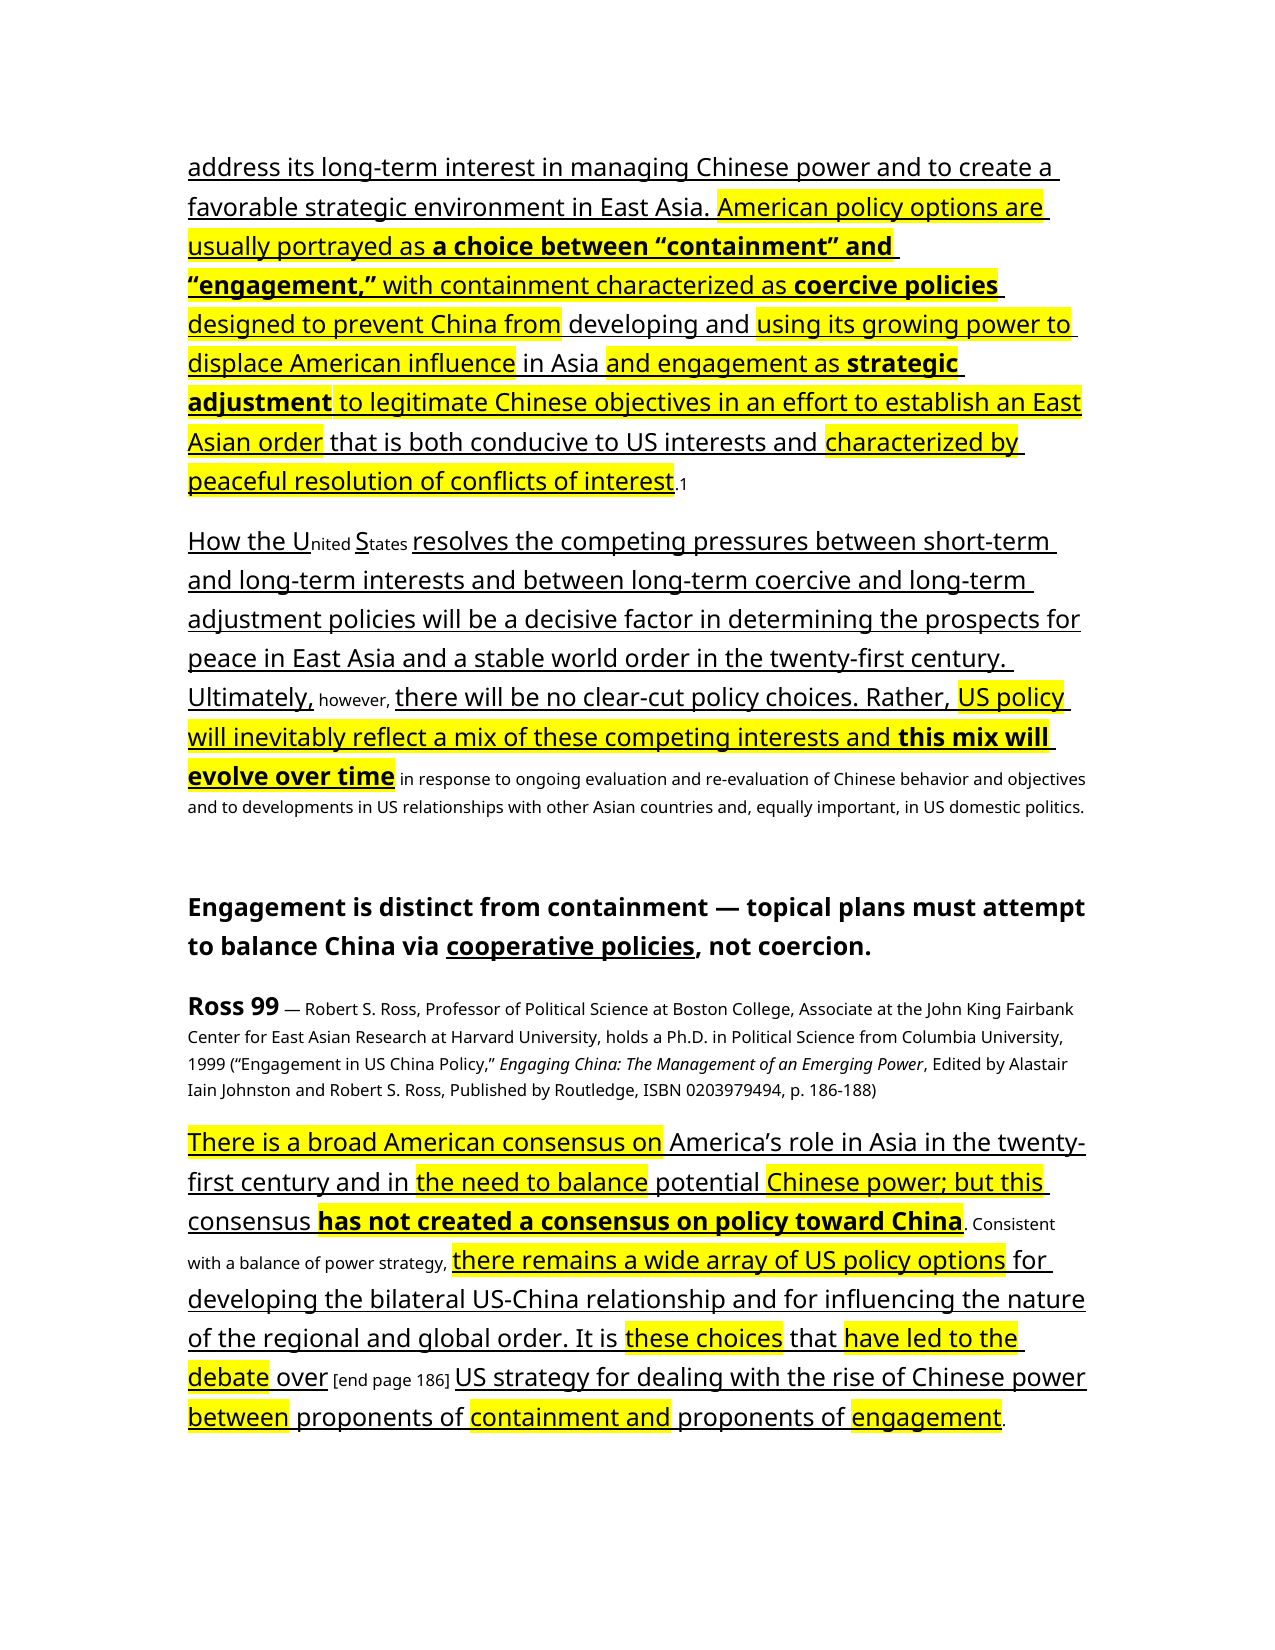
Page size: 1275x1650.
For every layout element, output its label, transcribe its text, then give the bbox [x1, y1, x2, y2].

subtitle Engagement is distinct from containment — topical plans must attempt to balance China via cooperative policies, not coercion. [187, 889, 1087, 963]
text Ross 99 — Robert S. Ross, Professor of Political Science at Boston College, Associate at the John King Fairbank Center for East Asian Research at Harvard University, holds a Ph.D. in Political Science from Columbia University, 1999 (“Engagement in US China Policy,” Engaging China: The Management of an Emerging Power, Edited by Alastair Iain Johnston and Robert S. Ross, Published by Routledge, ISBN 0203979494, p. 186-188) [187, 989, 1087, 1101]
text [187, 150, 1087, 497]
text How the United States resolves the competing pressures between short-term and long-term interests and between long-term coercive and long-term adjustment policies will be a decisive factor in determining the prospects for peace in East Asia and a stable world order in the twenty-first century. Ultimately, however, there will be no clear-cut policy choices. Rather, US policy will inevitably reflect a mix of these competing interests and this mix will evolve over time in response to ongoing evaluation and re-evaluation of Chinese behavior and objectives and to developments in US relationships with other Asian countries and, equally important, in US domestic politics. [187, 523, 1087, 818]
text There is a broad American consensus on America’s role in Asia in the twenty- first century and in the need to balance potential Chinese power; but this consensus has not created a consensus on policy toward China. Consistent with a balance of power strategy, there remains a wide array of US policy options for developing the bilateral US-China relationship and for influencing the nature of the regional and global order. It is these choices that have led to the debate over [end page 186] US strategy for dealing with the rise of Chinese power between proponents of containment and proponents of engagement. [187, 1125, 1087, 1433]
